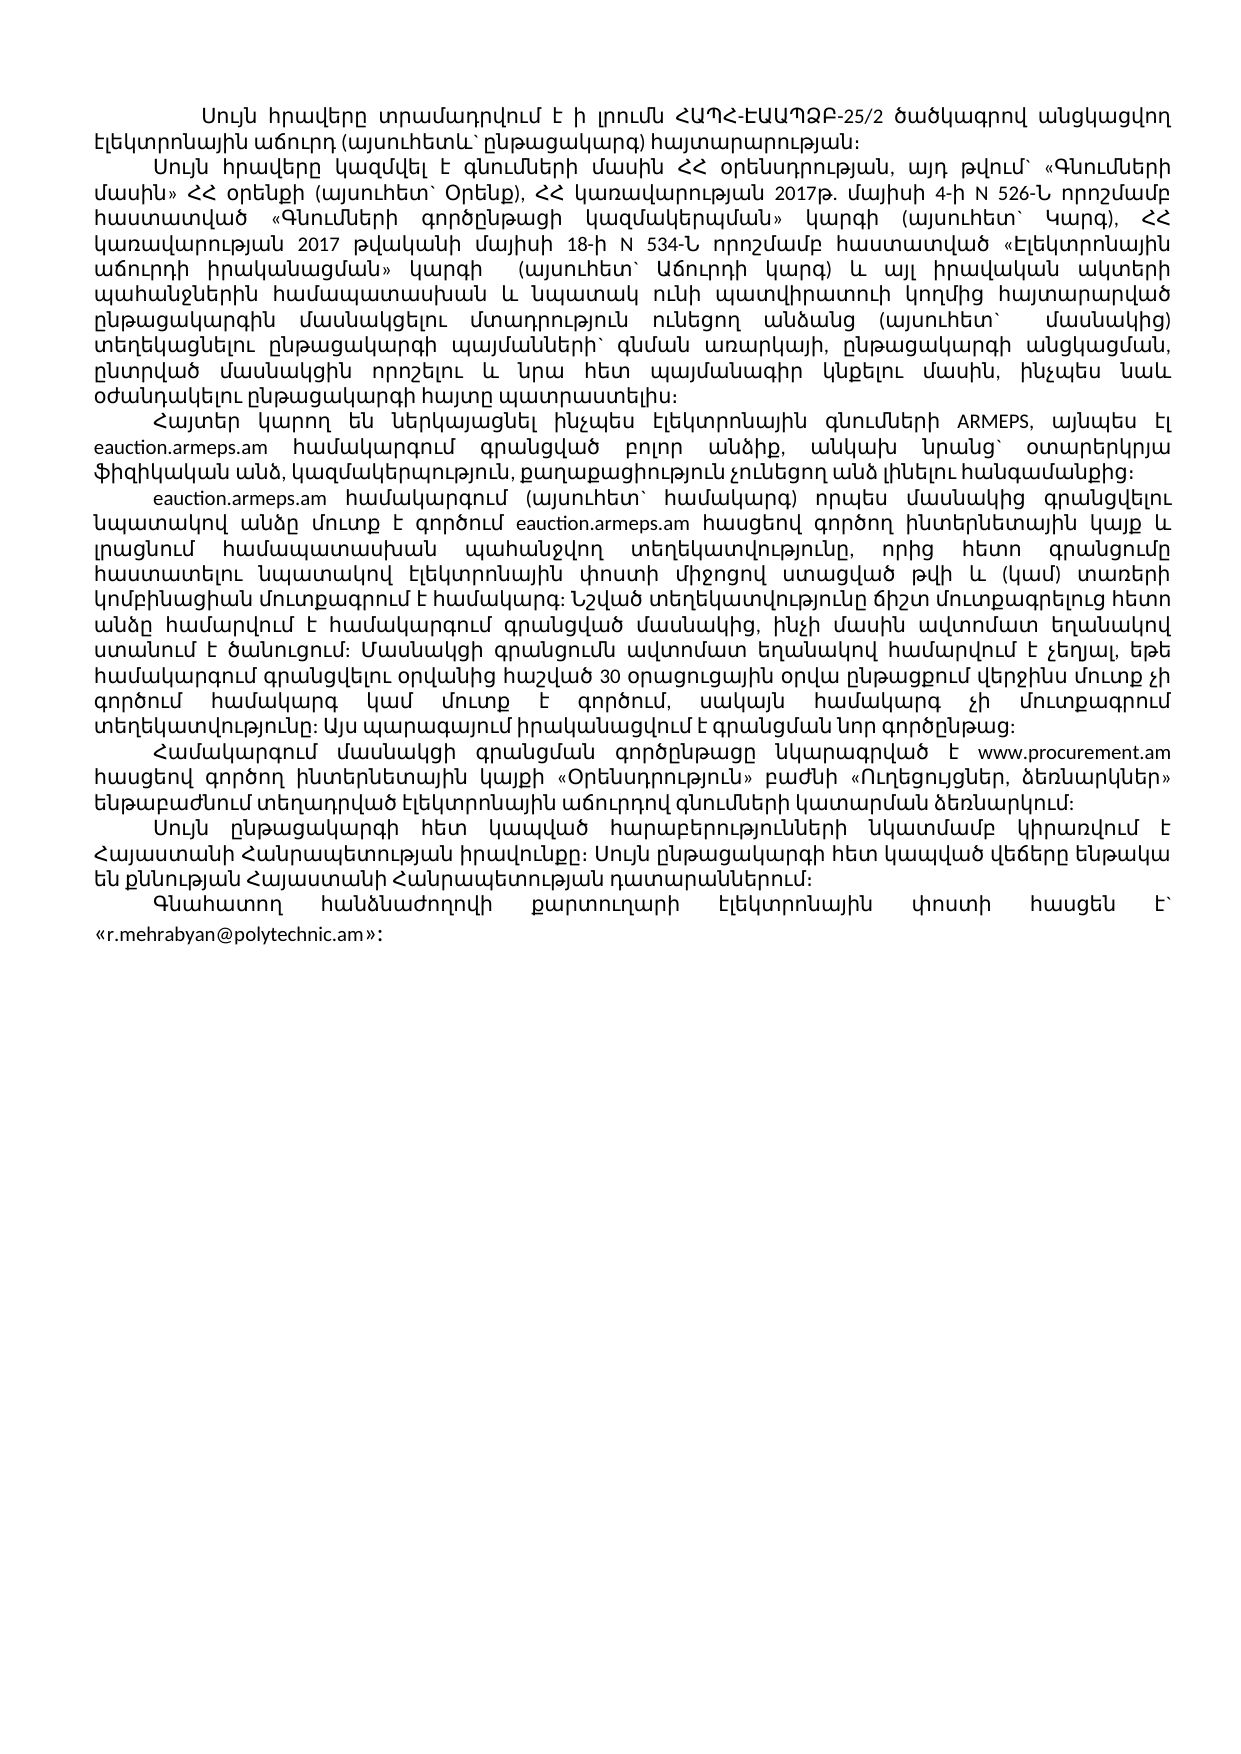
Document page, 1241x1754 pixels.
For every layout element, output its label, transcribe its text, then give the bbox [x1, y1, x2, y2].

text Գնահատող հանձնաժողովի քարտուղարի էլեկտրոնային փոստի հասցեն է` «r.mehrabyan@polytechnic.am»: [94, 892, 1171, 948]
text eauction.armeps.am համակարգում (այսուհետ` համակարգ) որպես մասնակից գրանցվելու նպատակով անձը մուտք է գործում eauction.armeps.am հասցեով գործող ինտերնետային կայք և լրացնում համապատասխան պահանջվող տեղեկատվությունը, որից հետո գրանցումը հաստատելու նպատակով էլեկտրոնային փոստի միջոցով ստացված թվի և (կամ) տառերի կոմբինացիան մուտքագրում է համակարգ: Նշված տեղեկատվությունը ճիշտ մուտքագրելուց հետո անձը համարվում է համակարգում գրանցված մասնակից, ինչի մասին ավտոմատ եղանակով ստանում է ծանուցում: Մասնակցի գրանցումն ավտոմատ եղանակով համարվում է չեղյալ, եթե համակարգում գրանցվելու օրվանից հաշված 30 օրացուցային օրվա ընթացքում վերջինս մուտք չի գործում համակարգ կամ մուտք է գործում, սակայն համակարգ չի մուտքագրում տեղեկատվությունը: Այս պարագայում իրականացվում է գրանցման նոր գործընթաց: [94, 485, 1171, 739]
text Սույն ընթացակարգի հետ կապված հարաբերությունների նկատմամբ կիրառվում է Հայաստանի Հանրապետության իրավունքը։ Սույն ընթացակարգի հետ կապված վեճերը ենթակա են քննության Հայաստանի Հանրապետության դատարաններում։ [94, 815, 1171, 892]
text Սույն հրավերը կազմվել է գնումների մասին ՀՀ օրենսդրության, այդ թվում` «Գնումների մասին» ՀՀ օրենքի (այսուհետ` Օրենք), ՀՀ կառավարության 2017թ. մայիսի 4-ի N 526-Ն որոշմամբ հաստատված «Գնումների գործընթացի կազմակերպման» կարգի (այսուհետ` Կարգ), ՀՀ կառավարության 2017 թվականի մայիսի 18-ի N 534-Ն որոշմամբ հաստատված «Էլեկտրոնային աճուրդի իրականացման» կարգի (այսուհետ` Աճուրդի կարգ) և այլ իրավական ակտերի պահանջներին համապատասխան և նպատակ ունի պատվիրատուի կողմից հայտարարված ընթացակարգին մասնակցելու մտադրություն ունեցող անձանց (այսուհետ` մասնակից) տեղեկացնելու ընթացակարգի պայմանների` գնման առարկայի, ընթացակարգի անցկացման, ընտրված մասնակցին որոշելու և նրա հետ պայմանագիր կնքելու մասին, ինչպես նաև օժանդակելու ընթացակարգի հայտը պատրաստելիս։ [94, 154, 1171, 409]
text Համակարգում մասնակցի գրանցման գործընթացը նկարագրված է www.procurement.am հասցեով գործող ինտերնետային կայքի «Օրենսդրություն» բաժնի «Ուղեցույցներ, ձեռնարկներ» ենթաբաժնում տեղադրված էլեկտրոնային աճուրդով գնումների կատարման ձեռնարկում: [94, 739, 1171, 815]
text Հայտեր կարող են ներկայացնել ինչպես էլեկտրոնային գնումների ARMEPS, այնպես էլ eauction.armeps.am համակարգում գրանցված բոլոր անձիք, անկախ նրանց` օտարերկրյա ֆիզիկական անձ, կազմակերպություն, քաղաքացիություն չունեցող անձ լինելու հանգամանքից։ [94, 409, 1171, 485]
text Սույն հրավերը տրամադրվում է ի լրումն ՀԱՊՀ-ԷԱԱՊՁԲ-25/2 ծածկագրով անցկացվող էլեկտրոնային աճուրդ (այսուհետև` ընթացակարգ) հայտարարության։ [94, 104, 1171, 154]
